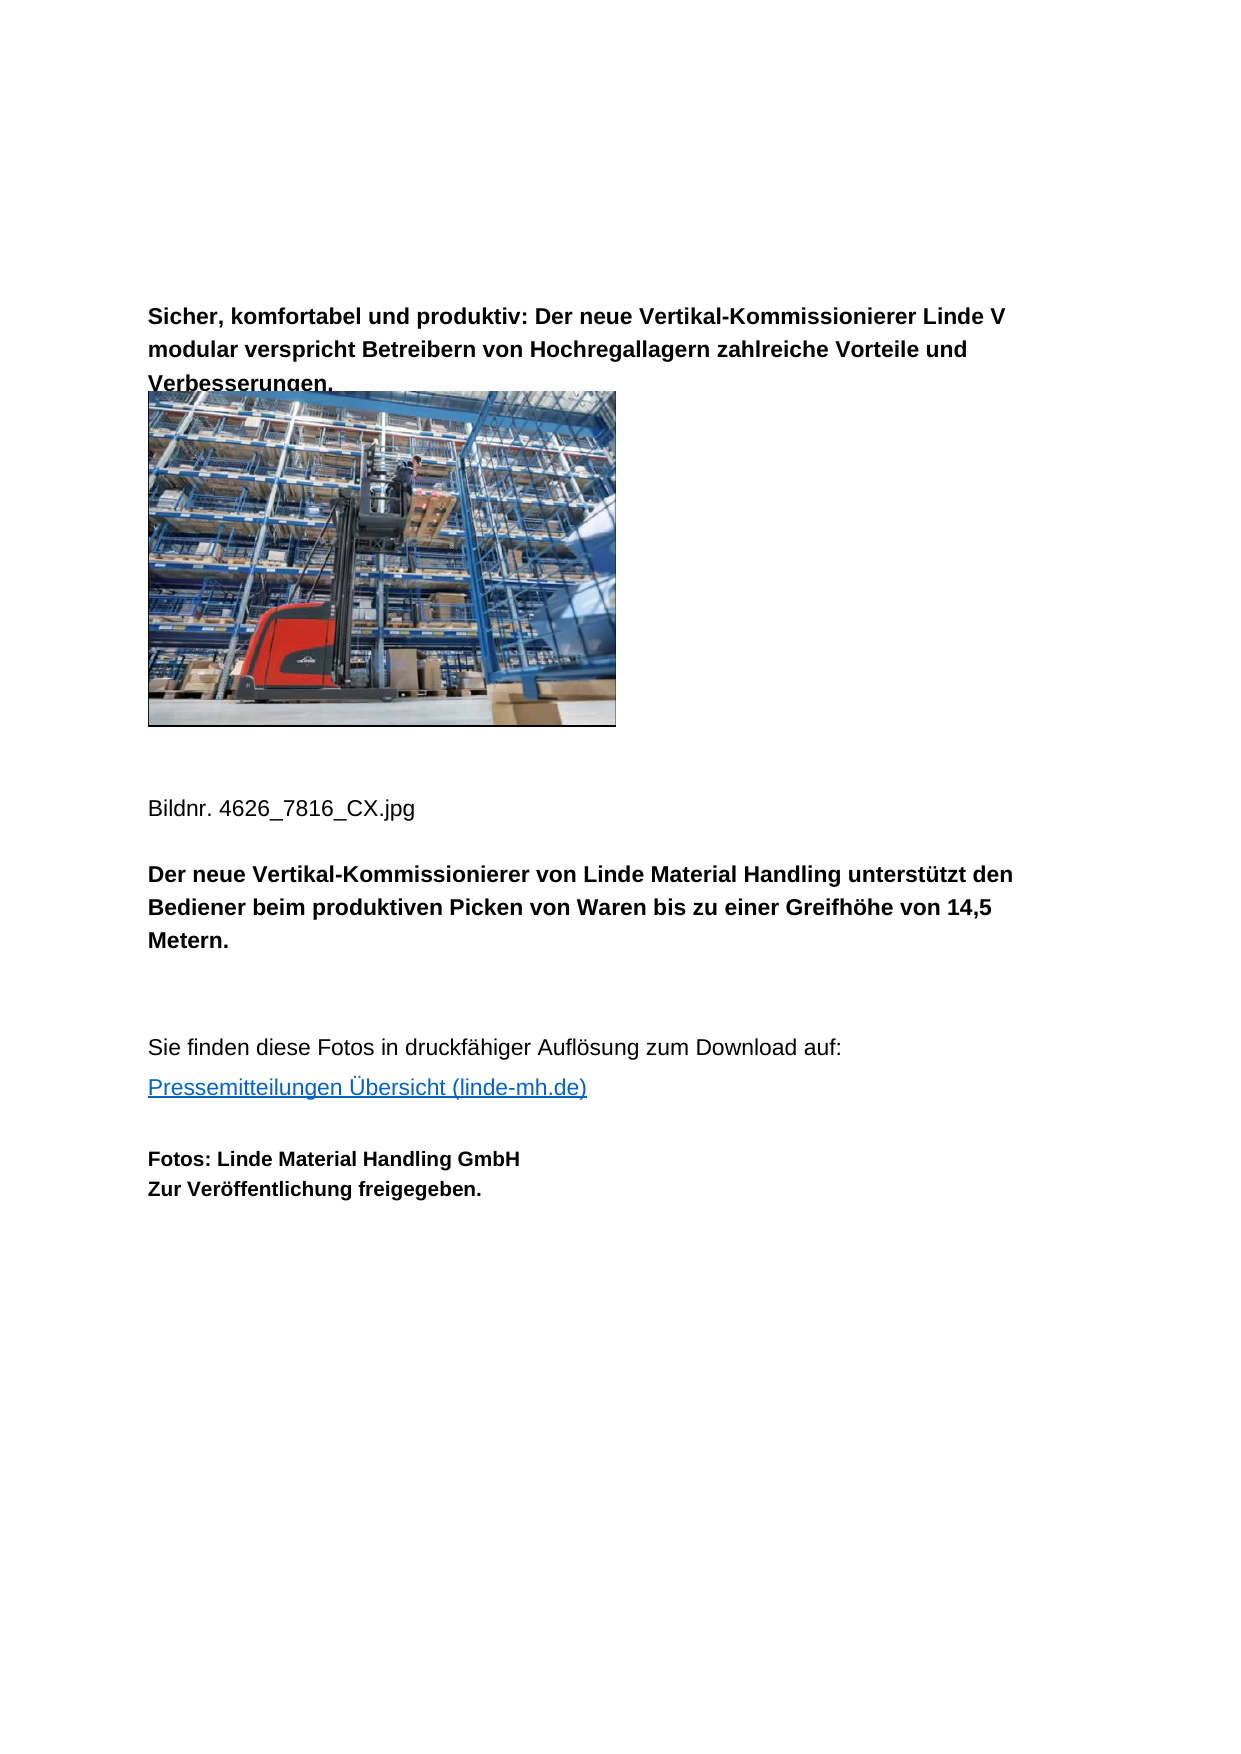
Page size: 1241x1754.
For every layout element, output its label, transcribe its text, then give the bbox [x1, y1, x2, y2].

text Bildnr. 4626_7816_CX.jpg [148, 795, 1078, 821]
picture [148, 391, 616, 725]
text Pressemitteilungen Übersicht (linde-mh.de) [148, 1074, 1078, 1100]
text Sicher, komfortabel und produktiv: Der neue Vertikal-Kommissionierer Linde V modular verspricht Betreibern von Hochregallagern zahlreiche Vorteile und Verbesserungen. [148, 298, 1078, 398]
text Fotos: Linde Material Handling GmbH [148, 1142, 1078, 1171]
text Zur Veröffentlichung freigegeben. [148, 1171, 1078, 1200]
text Der neue Vertikal-Kommissionierer von Linde Material Handling unterstützt den Bediener beim produktiven Picken von Waren bis zu einer Greifhöhe von 14,5 Metern. [148, 855, 1078, 955]
text Sie finden diese Fotos in druckfähiger Auflösung zum Download auf: [148, 1034, 1078, 1061]
